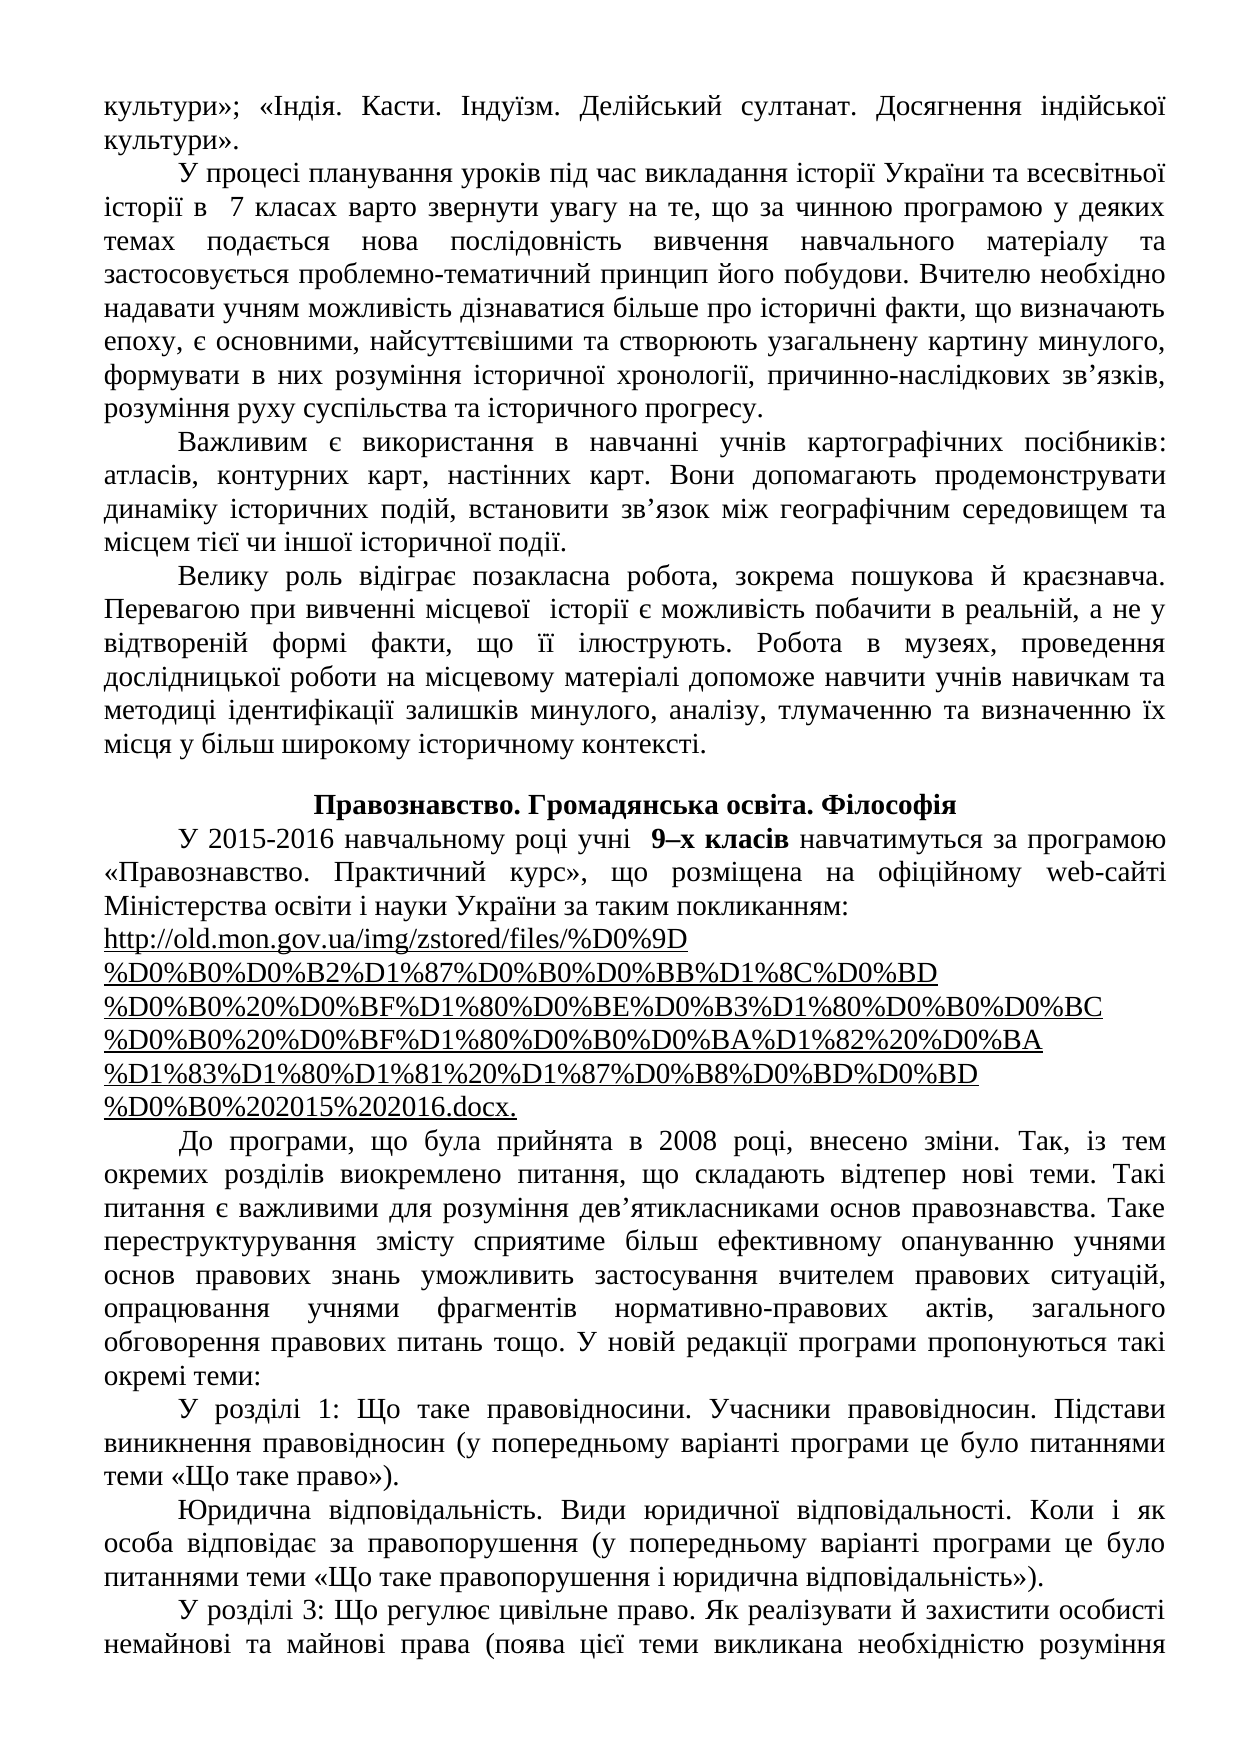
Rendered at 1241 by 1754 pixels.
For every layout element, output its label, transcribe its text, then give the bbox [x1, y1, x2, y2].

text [103, 88, 1167, 156]
text До програми, що була прийнята в 2008 році, внесено зміни. Так, із тем окремих розділів виокремлено питання, що складають відтепер нові теми. Такі питання є важливими для розуміння дев’ятикласниками основ правознавства. Таке переструктурування змісту сприятиме більш ефективному опануванню учнями основ правових знань уможливить застосування вчителем правових ситуацій, опрацювання учнями фрагментів нормативно-правових актів, загального обговорення правових питань тощо. У новій редакції програми пропонуються такі окремі теми: [103, 1123, 1167, 1391]
text У розділі 1: Що таке правовідносини. Учасники правовідносин. Підстави виникнення правовідносин (у попередньому варіанті програми це було питаннями теми «Що таке право»). [103, 1391, 1167, 1492]
text У 2015-2016 навчальному році учні 9–х класів навчатимуться за програмою «Правознавство. Практичний курс», що розміщена на офіційному web-cайті Міністерства освіти і науки України за таким покликанням: [103, 821, 1167, 922]
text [103, 1592, 1167, 1659]
text http://old.mon.gov.ua/img/zstored/files/%D0%9D%D0%B0%D0%B2%D1%87%D0%B0%D0%BB%D1%8C%D0%BD%D0%B0%20%D0%BF%D1%80%D0%BE%D0%B3%D1%80%D0%B0%D0%BC%D0%B0%20%D0%BF%D1%80%D0%B0%D0%BA%D1%82%20%D0%BA%D1%83%D1%80%D1%81%20%D1%87%D0%B8%D0%BD%D0%BD%D0%B0%202015%202016.docx. [103, 922, 1167, 1123]
text Правознавство. Громадянська освіта. Філософія [103, 787, 1167, 821]
text Важливим є використання в навчанні учнів картографічних посібників: атласів, контурних карт, настінних карт. Вони допомагають продемонструвати динаміку історичних подій, встановити зв’язок між географічним середовищем та місцем тієї чи іншої історичної події. [103, 424, 1167, 558]
text Велику роль відіграє позакласна робота, зокрема пошукова й краєзнавча. Перевагою при вивченні місцевої історії є можливість побачити в реальній, а не у відтвореній формі факти, що її ілюструють. Робота в музеях, проведення дослідницької роботи на місцевому матеріалі допоможе навчити учнів навичкам та методиці ідентифікації залишків минулого, аналізу, тлумаченню та визначенню їх місця у більш широкому історичному контексті. [103, 558, 1167, 759]
text У процесі планування уроків під час викладання історії України та всесвітньої історії в 7 класах варто звернути увагу на те, що за чинною програмою у деяких темах подається нова послідовність вивчення навчального матеріалу та застосовується проблемно-тематичний принцип його побудови. Вчителю необхідно надавати учням можливість дізнаватися більше про історичні факти, що визначають епоху, є основними, найсуттєвішими та створюють узагальнену картину минулого, формувати в них розуміння історичної хронології, причинно-наслідкових зв’язків, розуміння руху суспільства та історичного прогресу. [103, 156, 1167, 424]
text Юридична відповідальність. Види юридичної відповідальності. Коли і як особа відповідає за правопорушення (у попередньому варіанті програми це було питаннями теми «Що таке правопорушення і юридична відповідальність»). [103, 1492, 1167, 1592]
